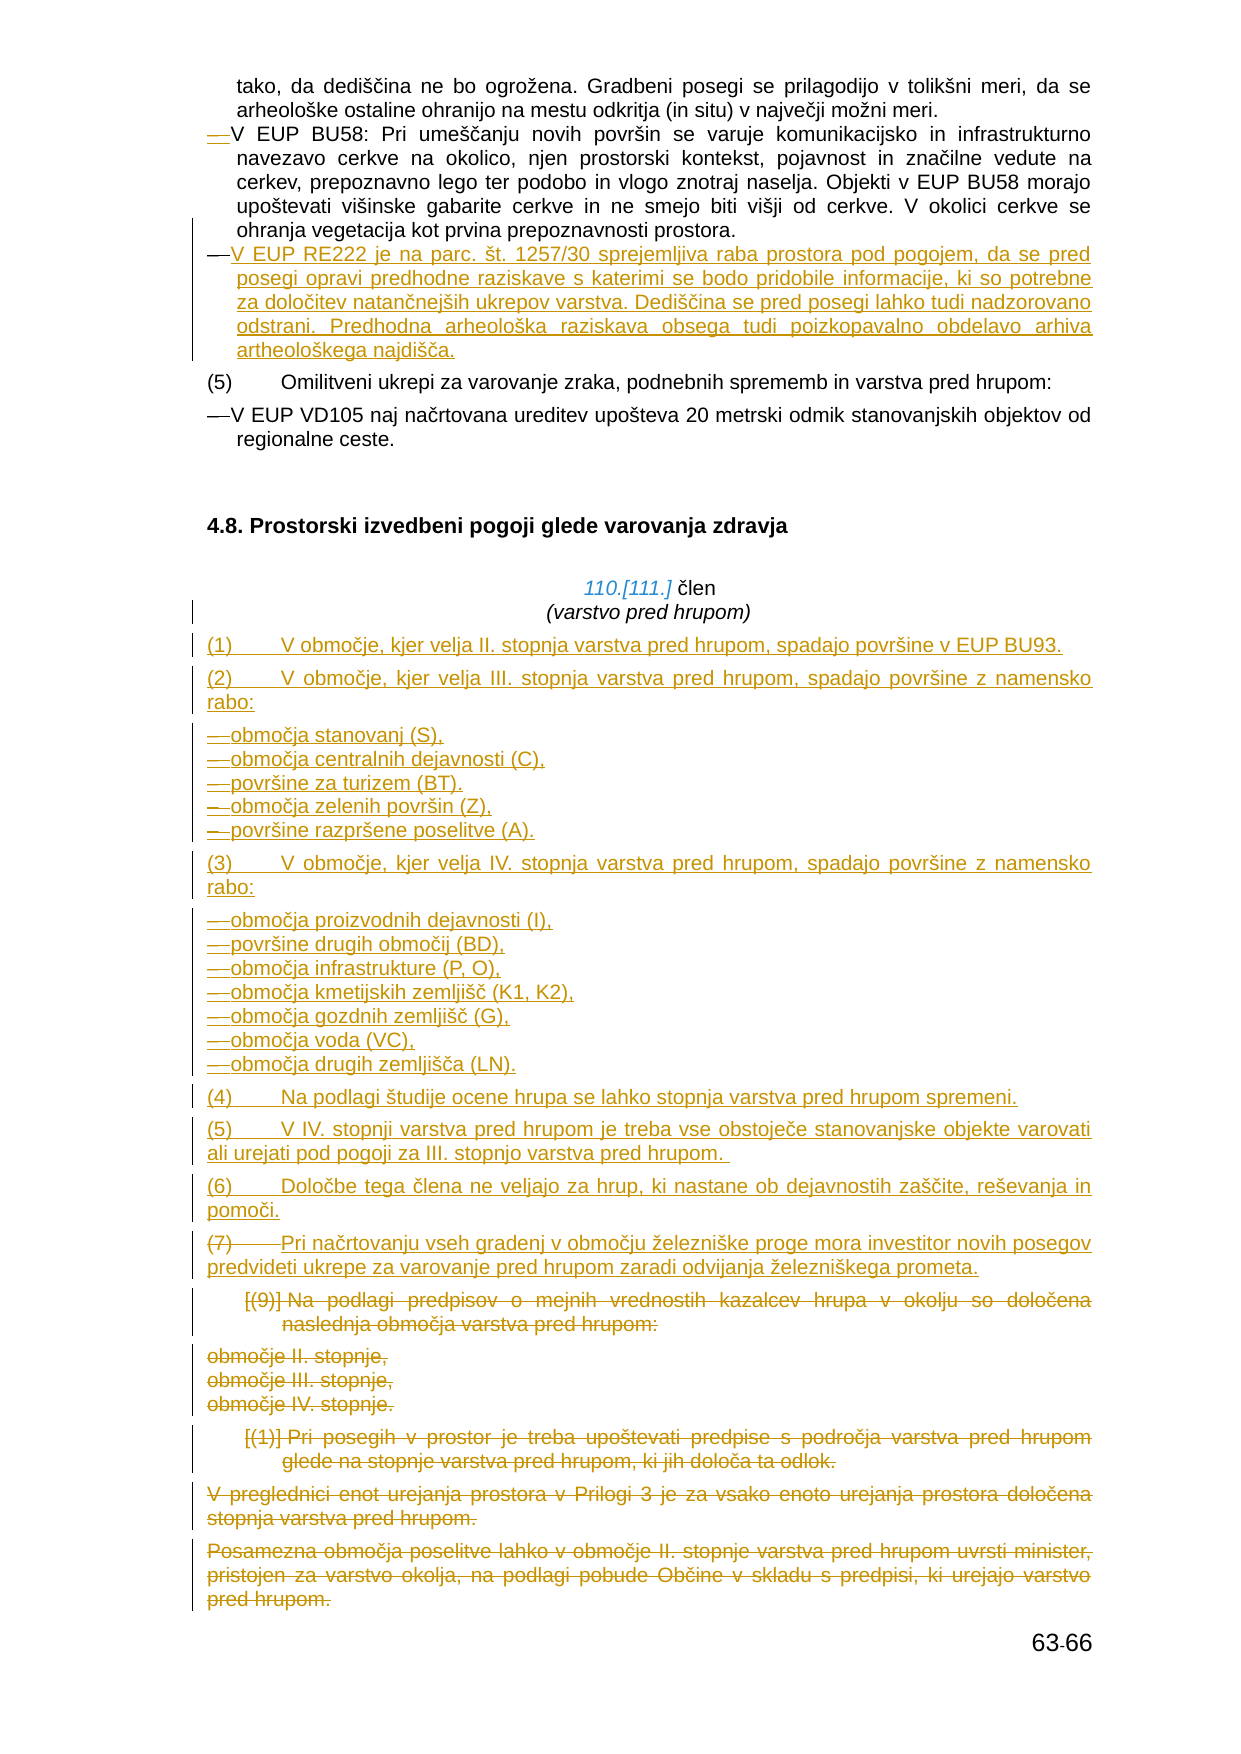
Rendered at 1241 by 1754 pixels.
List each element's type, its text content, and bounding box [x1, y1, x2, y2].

list V EUP VD105 naj načrtovana ureditev upošteva 20 metrski odmik stanovanjskih objektov od regionalne ceste. [207, 403, 1092, 451]
list Omilitveni ukrepi za varovanje zraka, podnebnih sprememb in varstva pred hrupom: [207, 370, 1092, 394]
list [207, 74, 1092, 122]
list 4.8. Prostorski izvedbeni pogoji glede varovanja zdravja [207, 513, 1092, 539]
list V EUP BU58: Pri umeščanju novih površin se varuje komunikacijsko in infrastrukturno navezavo cerkve na okolico, njen prostorski kontekst, pojavnost in značilne vedute na cerkev, prepoznavno lego ter podobo in vlogo znotraj naselja. Objekti v EUP BU58 morajo upoštevati višinske gabarite cerkve in ne smejo biti višji od cerkve. V okolici cerkve se ohranja vegetacija kot prvina prepoznavnosti prostora. [207, 122, 1092, 242]
text (varstvo pred hrupom) [207, 600, 1092, 624]
list člen [207, 576, 1092, 600]
